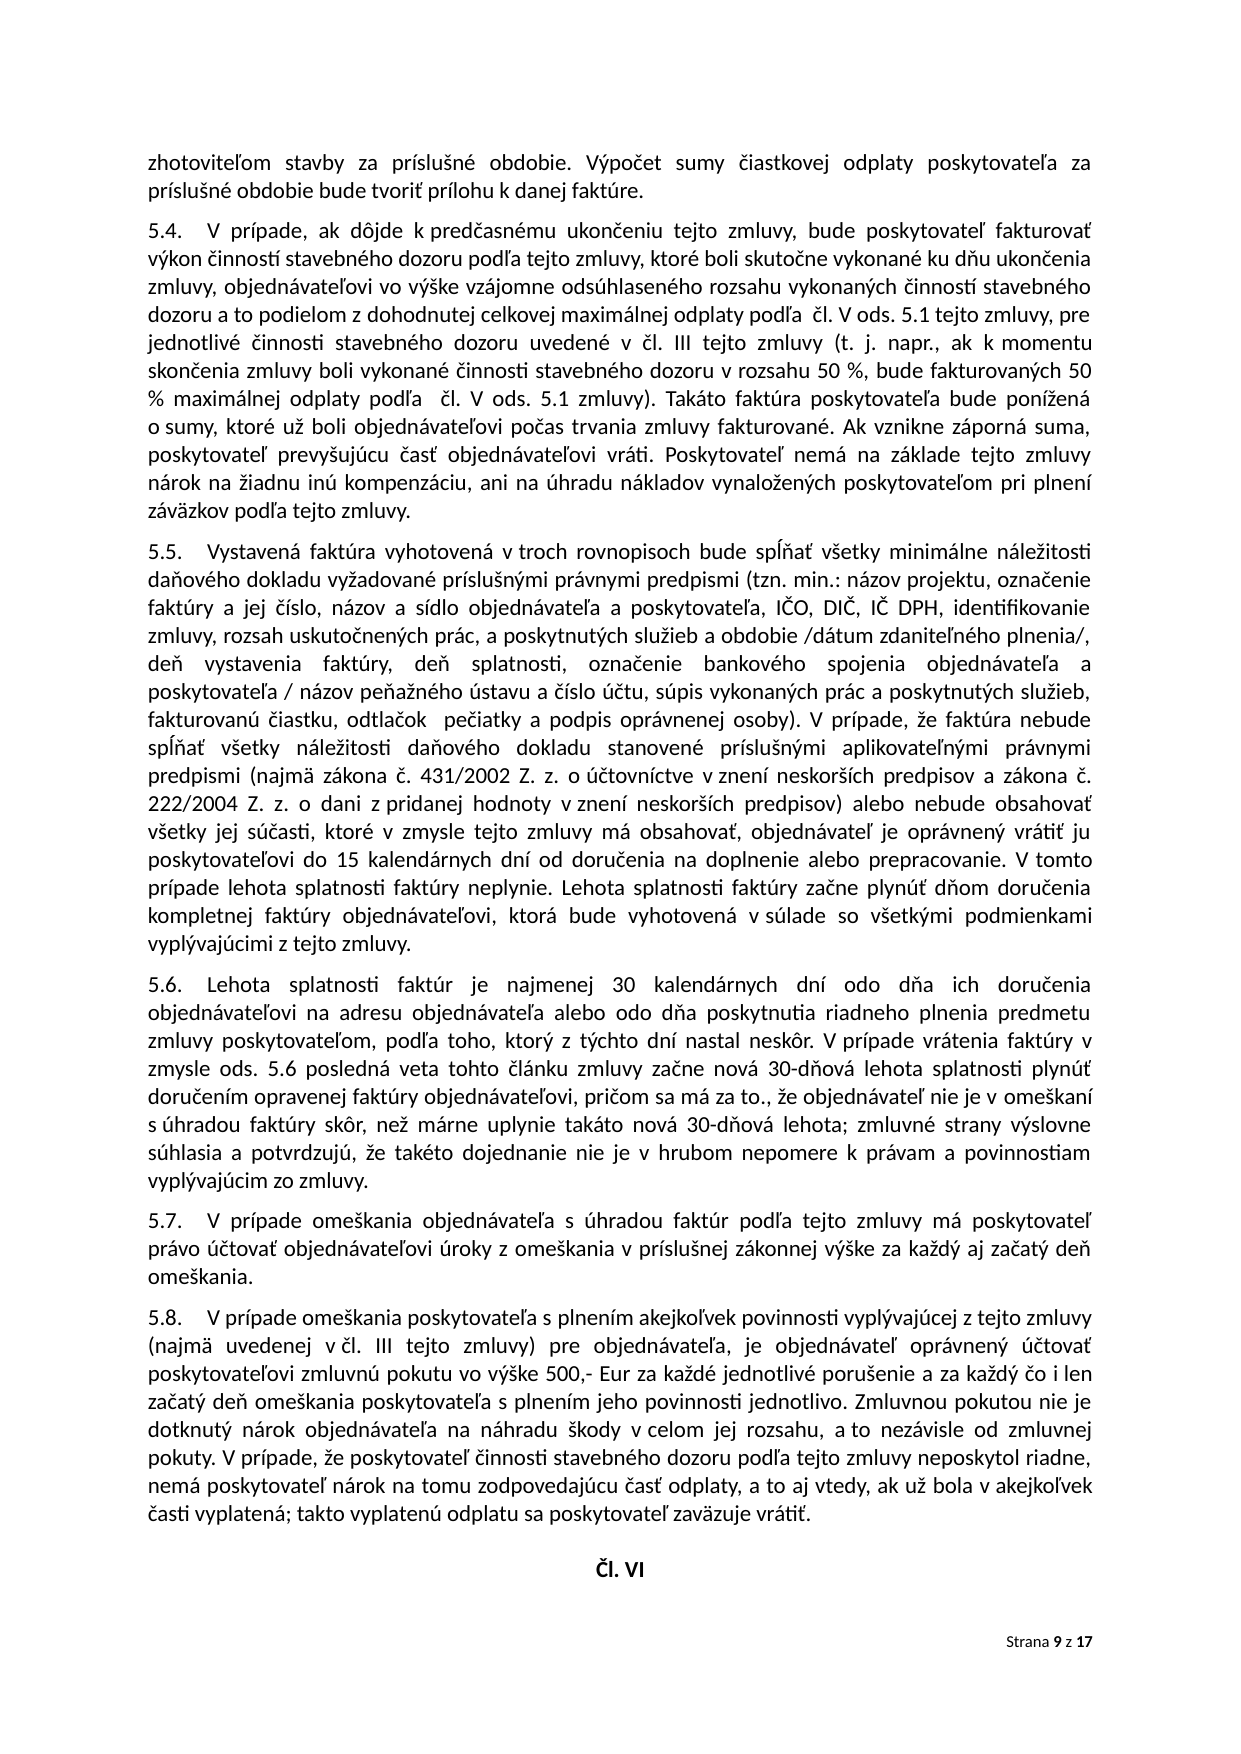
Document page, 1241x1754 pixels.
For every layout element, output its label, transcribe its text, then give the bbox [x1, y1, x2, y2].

text Čl. VI [148, 1555, 1092, 1583]
list Lehota splatnosti faktúr je najmenej 30 kalendárnych dní odo dňa ich doručenia objednávateľovi na adresu objednávateľa alebo odo dňa poskytnutia riadneho plnenia predmetu zmluvy poskytovateľom, podľa toho, ktorý z týchto dní nastal neskôr. V prípade vrátenia faktúry v zmysle ods. 5.6 posledná veta tohto článku zmluvy začne nová 30-dňová lehota splatnosti plynúť doručením opravenej faktúry objednávateľovi, pričom sa má za to., že objednávateľ nie je v omeškaní s úhradou faktúry skôr, než márne uplynie takáto nová 30-dňová lehota; zmluvné strany výslovne súhlasia a potvrdzujú, že takéto dojednanie nie je v hrubom nepomere k právam a povinnostiam vyplývajúcim zo zmluvy. [148, 970, 1092, 1194]
list Vystavená faktúra vyhotovená v troch rovnopisoch bude spĺňať všetky minimálne náležitosti daňového dokladu vyžadované príslušnými právnymi predpismi (tzn. min.: názov projektu, označenie faktúry a jej číslo, názov a sídlo objednávateľa a poskytovateľa, IČO, DIČ, IČ DPH, identifikovanie zmluvy, rozsah uskutočnených prác, a poskytnutých služieb a obdobie /dátum zdaniteľného plnenia/, deň vystavenia faktúry, deň splatnosti, označenie bankového spojenia objednávateľa a poskytovateľa / názov peňažného ústavu a číslo účtu, súpis vykonaných prác a poskytnutých služieb, fakturovanú čiastku, odtlačok pečiatky a podpis oprávnenej osoby). V prípade, že faktúra nebude spĺňať všetky náležitosti daňového dokladu stanovené príslušnými aplikovateľnými právnymi predpismi (najmä zákona č. 431/2002 Z. z. o účtovníctve v znení neskorších predpisov a zákona č. 222/2004 Z. z. o dani z pridanej hodnoty v znení neskorších predpisov) alebo nebude obsahovať všetky jej súčasti, ktoré v zmysle tejto zmluvy má obsahovať, objednávateľ je oprávnený vrátiť ju poskytovateľovi do 15 kalendárnych dní od doručenia na doplnenie alebo prepracovanie. V tomto prípade lehota splatnosti faktúry neplynie. Lehota splatnosti faktúry začne plynúť dňom doručenia kompletnej faktúry objednávateľovi, ktorá bude vyhotovená v súlade so všetkými podmienkami vyplývajúcimi z tejto zmluvy. [148, 537, 1092, 957]
list V prípade omeškania poskytovateľa s plnením akejkoľvek povinnosti vyplývajúcej z tejto zmluvy (najmä uvedenej v čl. III tejto zmluvy) pre objednávateľa, je objednávateľ oprávnený účtovať poskytovateľovi zmluvnú pokutu vo výške 500,- Eur za každé jednotlivé porušenie a za každý čo i len začatý deň omeškania poskytovateľa s plnením jeho povinnosti jednotlivo. Zmluvnou pokutou nie je dotknutý nárok objednávateľa na náhradu škody v celom jej rozsahu, a to nezávisle od zmluvnej pokuty. V prípade, že poskytovateľ činnosti stavebného dozoru podľa tejto zmluvy neposkytol riadne, nemá poskytovateľ nárok na tomu zodpovedajúcu časť odplaty, a to aj vtedy, ak už bola v akejkoľvek časti vyplatená; takto vyplatenú odplatu sa poskytovateľ zaväzuje vrátiť. [148, 1303, 1092, 1527]
list V prípade, ak dôjde k predčasnému ukončeniu tejto zmluvy, bude poskytovateľ fakturovať výkon činností stavebného dozoru podľa tejto zmluvy, ktoré boli skutočne vykonané ku dňu ukončenia zmluvy, objednávateľovi vo výške vzájomne odsúhlaseného rozsahu vykonaných činností stavebného dozoru a to podielom z dohodnutej celkovej maximálnej odplaty podľa čl. V ods. 5.1 tejto zmluvy, pre jednotlivé činnosti stavebného dozoru uvedené v čl. III tejto zmluvy (t. j. napr., ak k momentu skončenia zmluvy boli vykonané činnosti stavebného dozoru v rozsahu 50 %, bude fakturovaných 50 % maximálnej odplaty podľa čl. V ods. 5.1 zmluvy). Takáto faktúra poskytovateľa bude ponížená o sumy, ktoré už boli objednávateľovi počas trvania zmluvy fakturované. Ak vznikne záporná suma, poskytovateľ prevyšujúcu časť objednávateľovi vráti. Poskytovateľ nemá na základe tejto zmluvy nárok na žiadnu inú kompenzáciu, ani na úhradu nákladov vynaložených poskytovateľom pri plnení záväzkov podľa tejto zmluvy. [148, 216, 1092, 524]
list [148, 148, 1092, 204]
list V prípade omeškania objednávateľa s úhradou faktúr podľa tejto zmluvy má poskytovateľ právo účtovať objednávateľovi úroky z omeškania v príslušnej zákonnej výške za každý aj začatý deň omeškania. [148, 1206, 1092, 1291]
